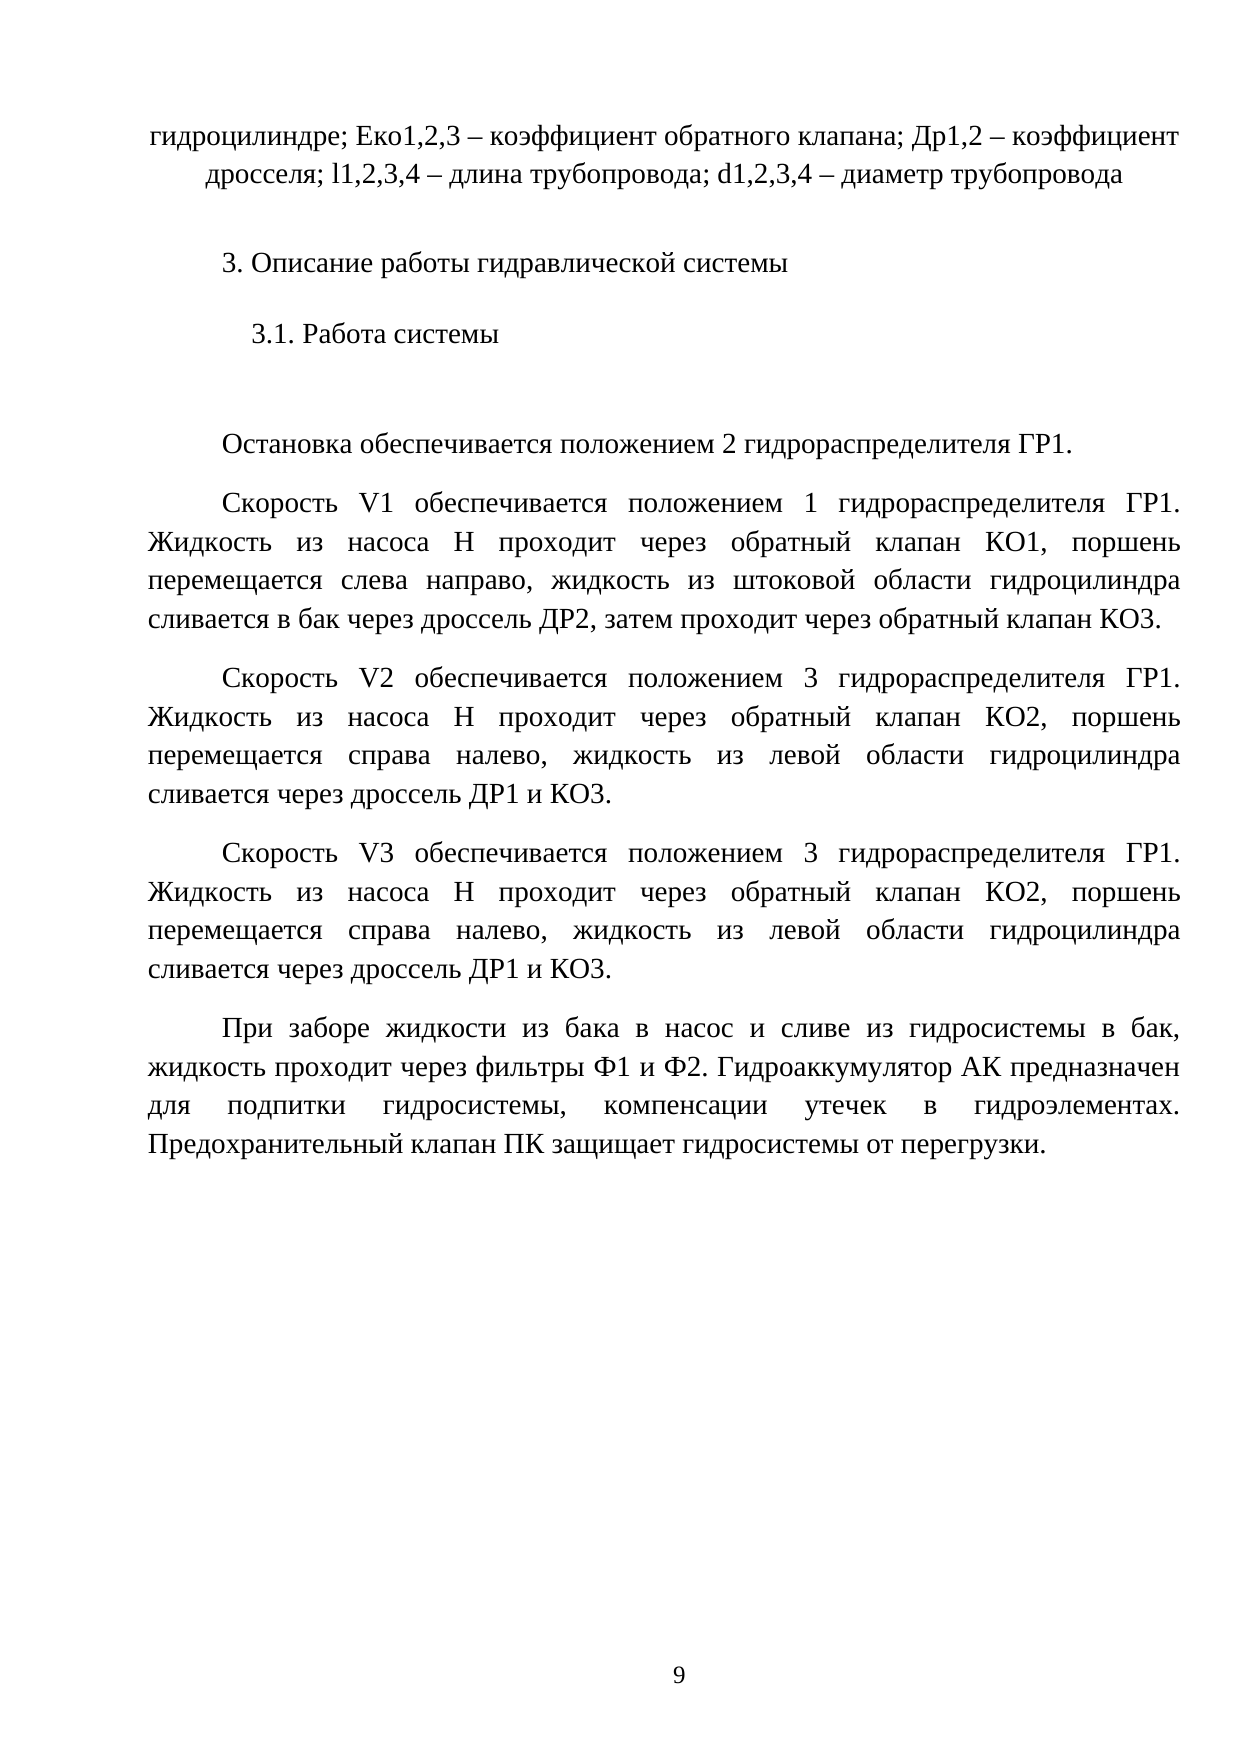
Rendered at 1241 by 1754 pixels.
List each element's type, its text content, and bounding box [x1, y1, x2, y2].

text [148, 118, 1181, 190]
subtitle 3. Описание работы гидравлической системы [148, 245, 1181, 279]
text Скорость V3 обеспечивается положением 3 гидрораспределителя ГР1. Жидкость из насоса Н проходит через обратный клапан КО2, поршень перемещается справа налево, жидкость из левой области гидроцилиндра сливается через дроссель ДР1 и КО3. [148, 835, 1181, 984]
subtitle 3.1. Работа системы [148, 316, 1181, 350]
text При заборе жидкости из бака в насос и сливе из гидросистемы в бак, жидкость проходит через фильтры Ф1 и Ф2. Гидроаккумулятор АК предназначен для подпитки гидросистемы, компенсации утечек в гидроэлементах. Предохранительный клапан ПК защищает гидросистемы от перегрузки. [148, 1010, 1181, 1159]
text Скорость V2 обеспечивается положением 3 гидрораспределителя ГР1. Жидкость из насоса Н проходит через обратный клапан КО2, поршень перемещается справа налево, жидкость из левой области гидроцилиндра сливается через дроссель ДР1 и КО3. [148, 660, 1181, 809]
text Остановка обеспечивается положением 2 гидрораспределителя ГР1. [148, 426, 1181, 459]
text Скорость V1 обеспечивается положением 1 гидрораспределителя ГР1. Жидкость из насоса Н проходит через обратный клапан КО1, поршень перемещается слева направо, жидкость из штоковой области гидроцилиндра сливается в бак через дроссель ДР2, затем проходит через обратный клапан КО3. [148, 485, 1181, 634]
